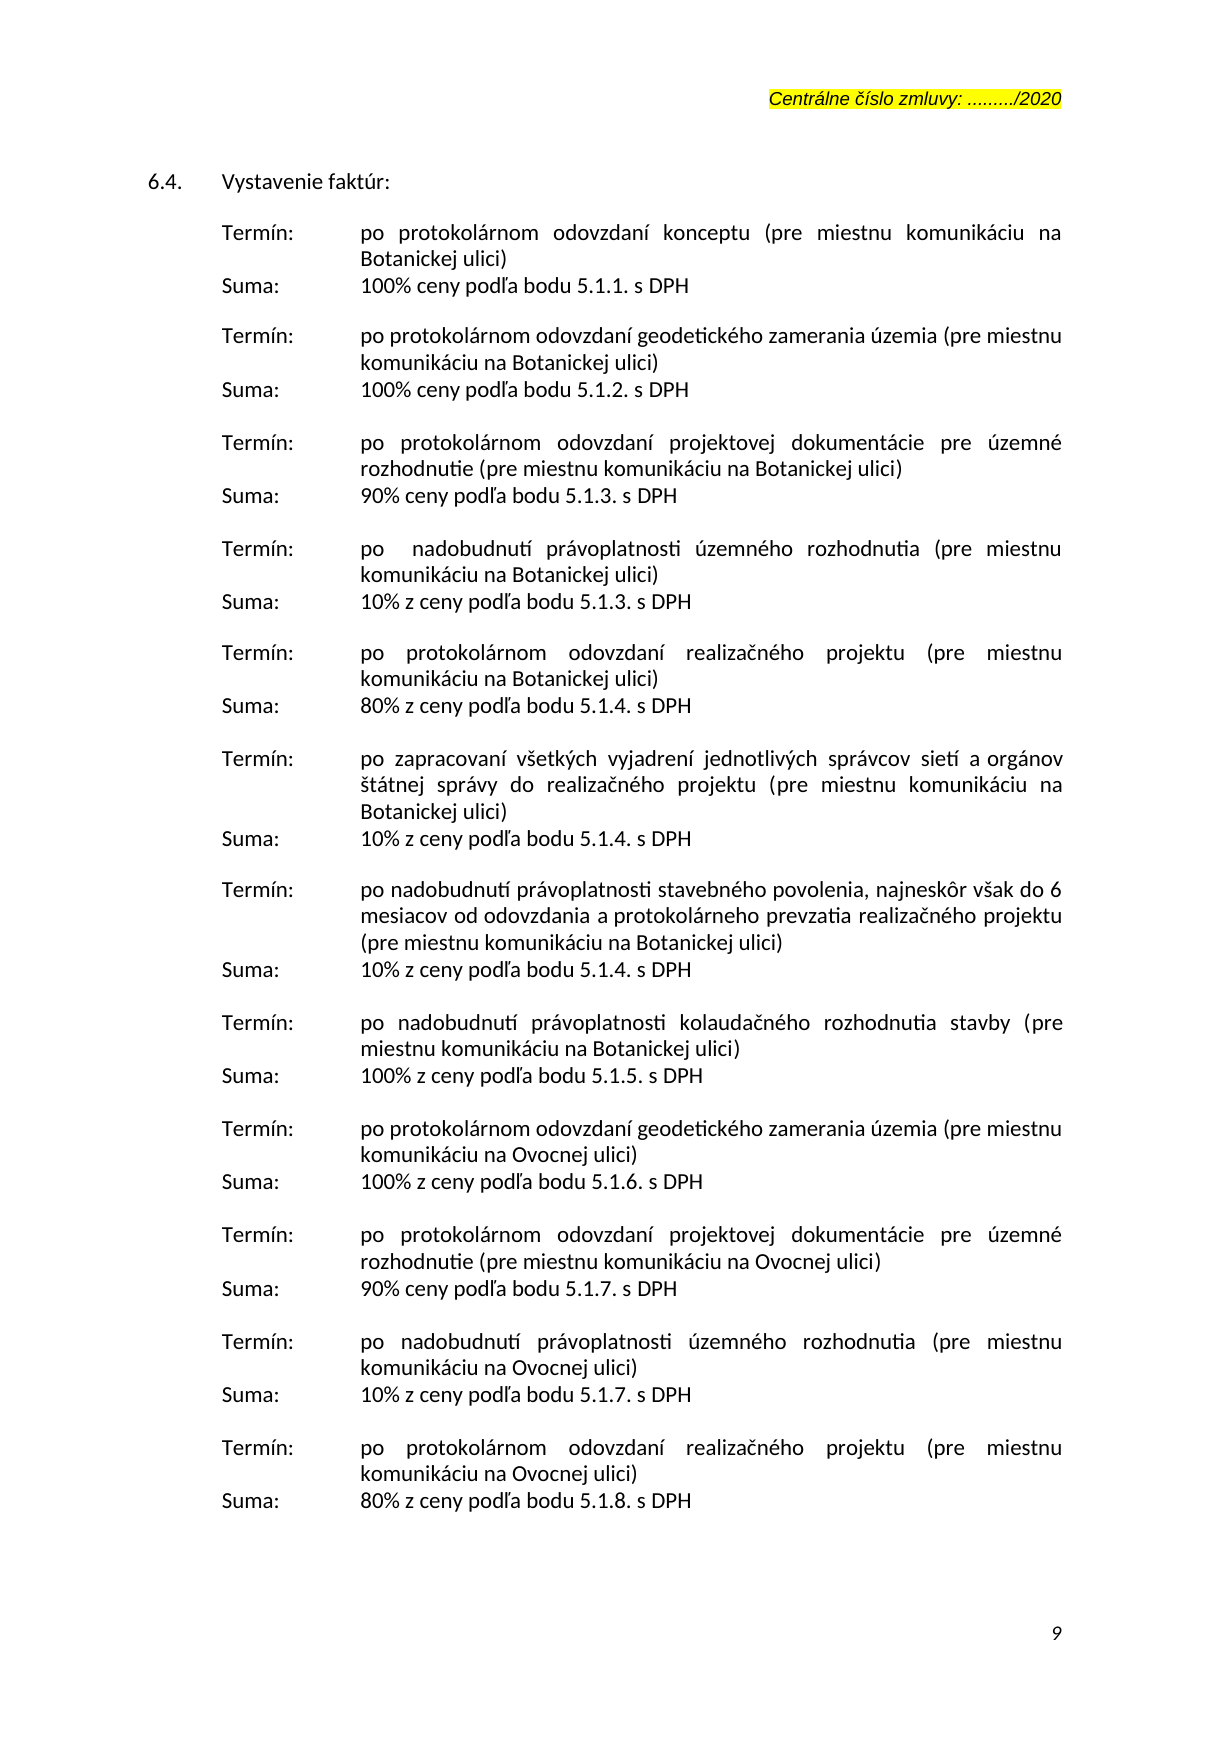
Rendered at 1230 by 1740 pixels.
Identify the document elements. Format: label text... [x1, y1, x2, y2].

text Termín: po nadobudnutí právoplatnosti kolaudačného rozhodnutia stavby (pre miestnu komunikáciu na Botanickej ulici) [148, 1009, 1063, 1062]
text 6.4. Vystavenie faktúr: [148, 168, 1063, 195]
text Suma: 10% z ceny podľa bodu 5.1.4. s DPH [148, 956, 1063, 982]
text Suma: 10% z ceny podľa bodu 5.1.4. s DPH [148, 825, 1063, 852]
text Termín: po nadobudnutí právoplatnosti stavebného povolenia, najneskôr však do 6 mesiacov od odovzdania a protokolárneho prevzatia realizačného projektu (pre miestnu komunikáciu na Botanickej ulici) [148, 876, 1063, 956]
text Termín: po protokolárnom odovzdaní geodetického zamerania územia (pre miestnu komunikáciu na Ovocnej ulici) [148, 1115, 1063, 1168]
text Termín: po protokolárnom odovzdaní projektovej dokumentácie pre územné rozhodnutie (pre miestnu komunikáciu na Ovocnej ulici) [148, 1222, 1063, 1275]
text Suma: 90% ceny podľa bodu 5.1.7. s DPH [148, 1275, 1063, 1301]
text Termín: po nadobudnutí právoplatnosti územného rozhodnutia (pre miestnu komunikáciu na Ovocnej ulici) [148, 1328, 1063, 1381]
text Termín: po protokolárnom odovzdaní geodetického zamerania územia (pre miestnu komunikáciu na Botanickej ulici) [148, 323, 1063, 376]
text Suma: 90% ceny podľa bodu 5.1.3. s DPH [148, 482, 1063, 509]
text Suma: 100% ceny podľa bodu 5.1.2. s DPH [148, 376, 1063, 402]
text Termín: po nadobudnutí právoplatnosti územného rozhodnutia (pre miestnu komunikáciu na Botanickej ulici) [148, 535, 1063, 588]
text Suma: 100% ceny podľa bodu 5.1.1. s DPH [148, 272, 1063, 299]
text Termín: po protokolárnom odovzdaní realizačného projektu (pre miestnu komunikáciu na Ovocnej ulici) [148, 1434, 1063, 1487]
text Suma: 10% z ceny podľa bodu 5.1.3. s DPH [148, 588, 1063, 615]
text Termín: po protokolárnom odovzdaní konceptu (pre miestnu komunikáciu na Botanickej ulici) [148, 219, 1063, 272]
text Termín: po zapracovaní všetkých vyjadrení jednotlivých správcov sietí a orgánov štátnej správy do realizačného projektu (pre miestnu komunikáciu na Botanickej ulici) [148, 745, 1063, 825]
text Termín: po protokolárnom odovzdaní projektovej dokumentácie pre územné rozhodnutie (pre miestnu komunikáciu na Botanickej ulici) [148, 429, 1063, 482]
text Suma: 100% z ceny podľa bodu 5.1.6. s DPH [148, 1168, 1063, 1195]
text Suma: 100% z ceny podľa bodu 5.1.5. s DPH [148, 1062, 1063, 1089]
text Suma: 10% z ceny podľa bodu 5.1.7. s DPH [148, 1381, 1063, 1408]
text Suma: 80% z ceny podľa bodu 5.1.8. s DPH [148, 1487, 1063, 1514]
text Suma: 80% z ceny podľa bodu 5.1.4. s DPH [148, 692, 1063, 719]
text Termín: po protokolárnom odovzdaní realizačného projektu (pre miestnu komunikáciu na Botanickej ulici) [148, 639, 1063, 692]
